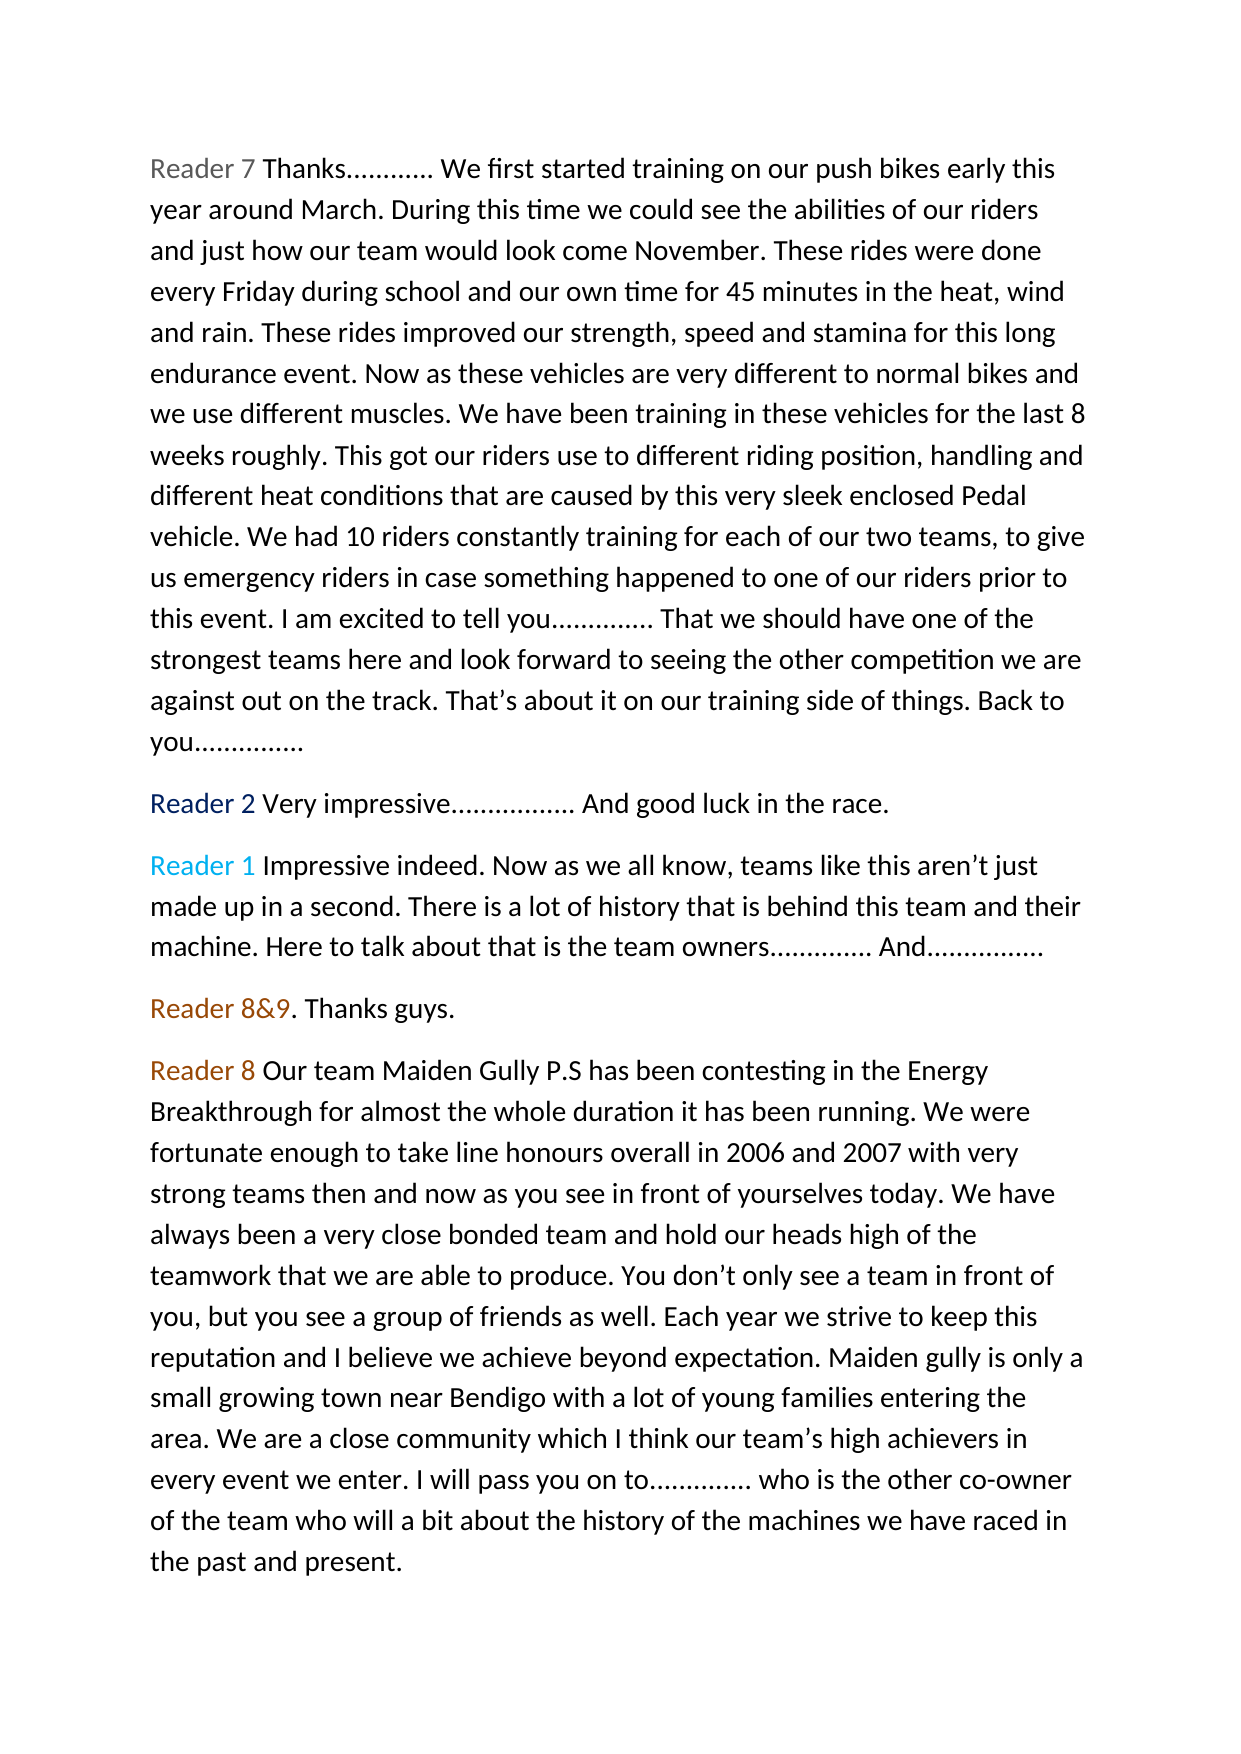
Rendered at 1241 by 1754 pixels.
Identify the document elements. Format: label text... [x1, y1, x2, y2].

text Reader 2 Very impressive................. And good luck in the race. [150, 785, 1090, 821]
text Reader 8&9. Thanks guys. [150, 990, 1090, 1026]
text Reader 8 Our team Maiden Gully P.S has been contesting in the Energy Breakthrough for almost the whole duration it has been running. We were fortunate enough to take line honours overall in 2006 and 2007 with very strong teams then and now as you see in front of yourselves today. We have always been a very close bonded team and hold our heads high of the teamwork that we are able to produce. You don’t only see a team in front of you, but you see a group of friends as well. Each year we strive to keep this reputation and I believe we achieve beyond expectation. Maiden gully is only a small growing town near Bendigo with a lot of young families entering the area. We are a close community which I think our team’s high achievers in every event we enter. I will pass you on to.............. who is the other co-owner of the team who will a bit about the history of the machines we have raced in the past and present. [150, 1052, 1090, 1579]
text Reader 1 Impressive indeed. Now as we all know, teams like this aren’t just made up in a second. There is a lot of history that is behind this team and their machine. Here to talk about that is the team owners.............. And................ [150, 847, 1090, 964]
text Reader 7 Thanks............ We first started training on our push bikes early this year around March. During this time we could see the abilities of our riders and just how our team would look come November. These rides were done every Friday during school and our own time for 45 minutes in the heat, wind and rain. These rides improved our strength, speed and stamina for this long endurance event. Now as these vehicles are very different to normal bikes and we use different muscles. We have been training in these vehicles for the last 8 weeks roughly. This got our riders use to different riding position, handling and different heat conditions that are caused by this very sleek enclosed Pedal vehicle. We had 10 riders constantly training for each of our two teams, to give us emergency riders in case something happened to one of our riders prior to this event. I am excited to tell you.............. That we should have one of the strongest teams here and look forward to seeing the other competition we are against out on the track. That’s about it on our training side of things. Back to you............... [150, 150, 1090, 759]
